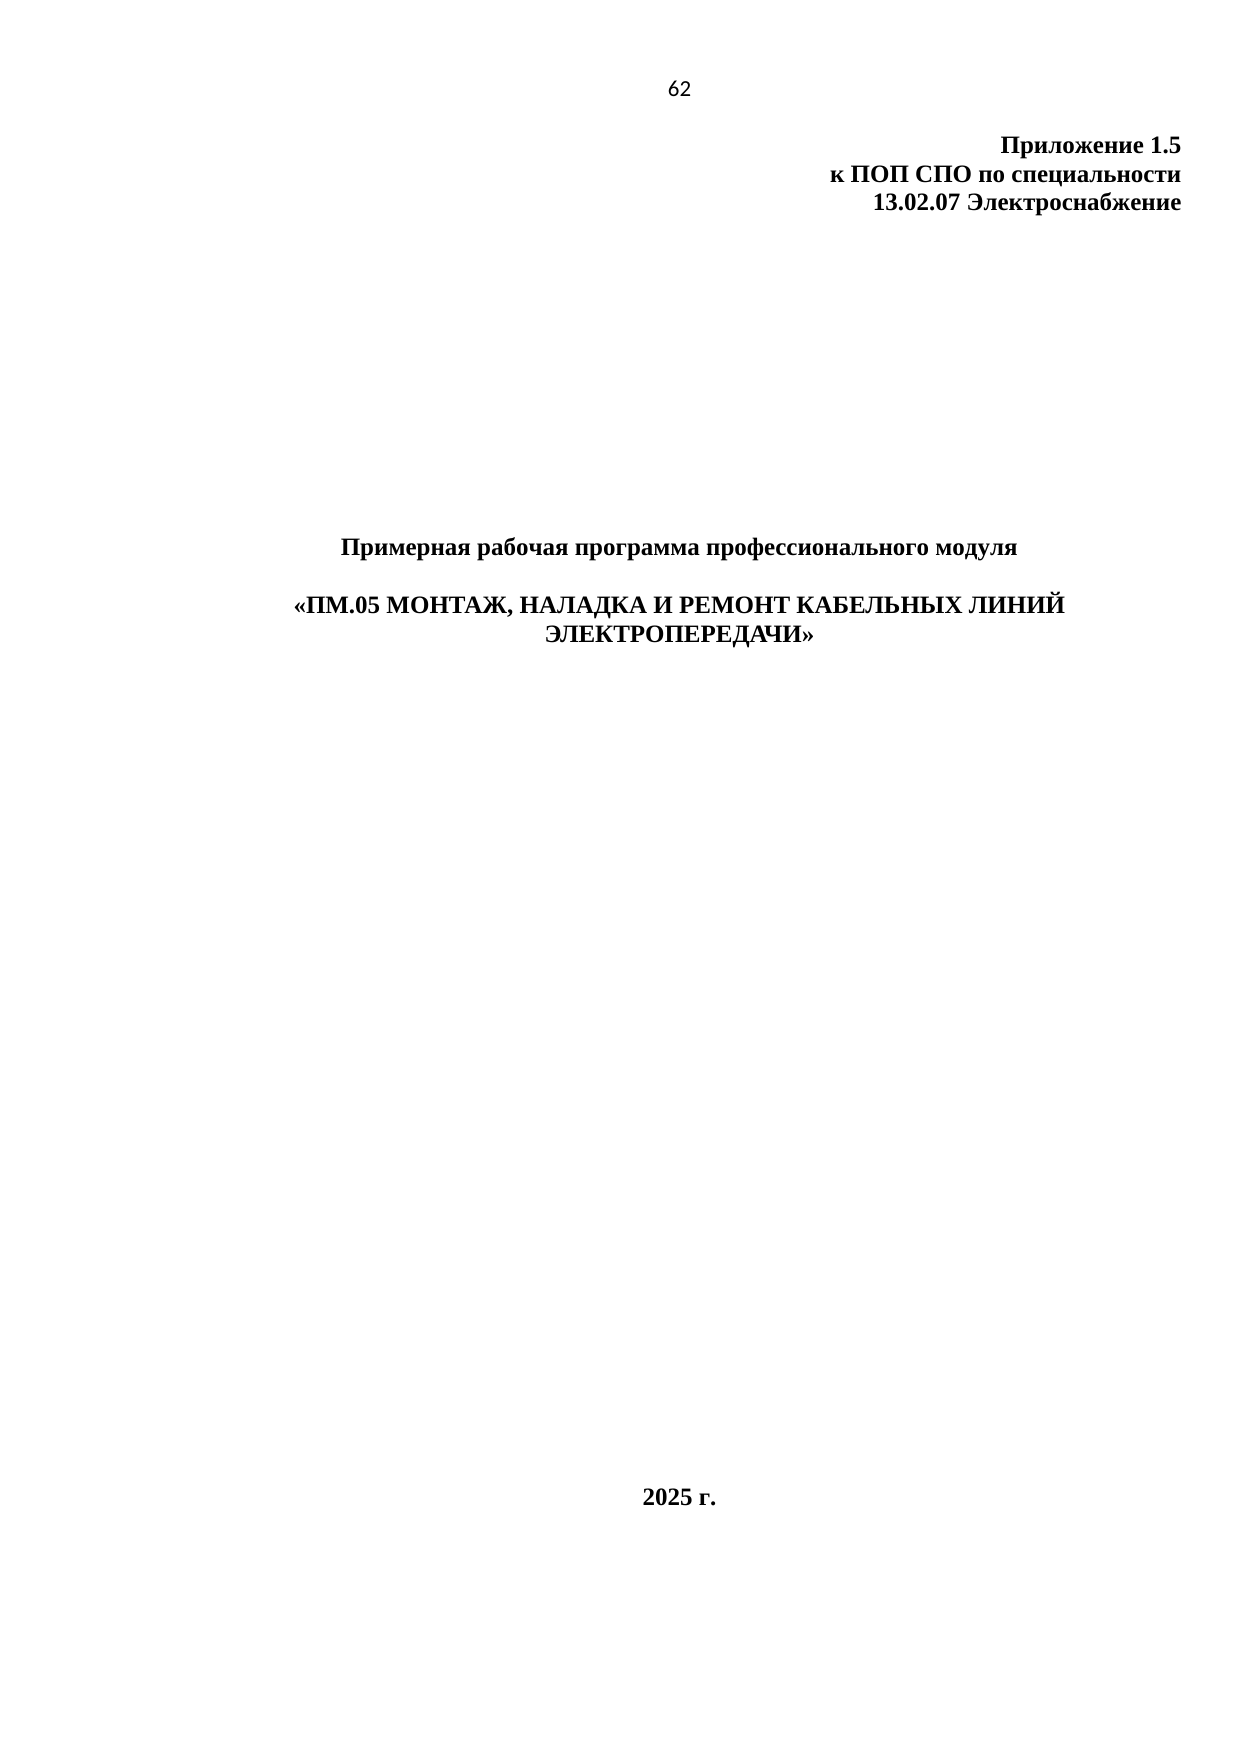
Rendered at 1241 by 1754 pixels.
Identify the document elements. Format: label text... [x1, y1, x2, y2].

text к ПОП СПО по специальности [177, 159, 1181, 187]
text 13.02.07 Электроснабжение [177, 187, 1181, 216]
text 2025 г. [177, 1482, 1181, 1511]
text Приложение 1.5 [177, 130, 1181, 159]
text Примерная рабочая программа профессионального модуля [177, 532, 1181, 561]
subtitle «ПМ.05 МОНТАЖ, НАЛАДКА И РЕМОНТ КАБЕЛЬНЫХ ЛИНИЙ ЭЛЕКТРОПЕРЕДАЧИ» [177, 590, 1181, 648]
